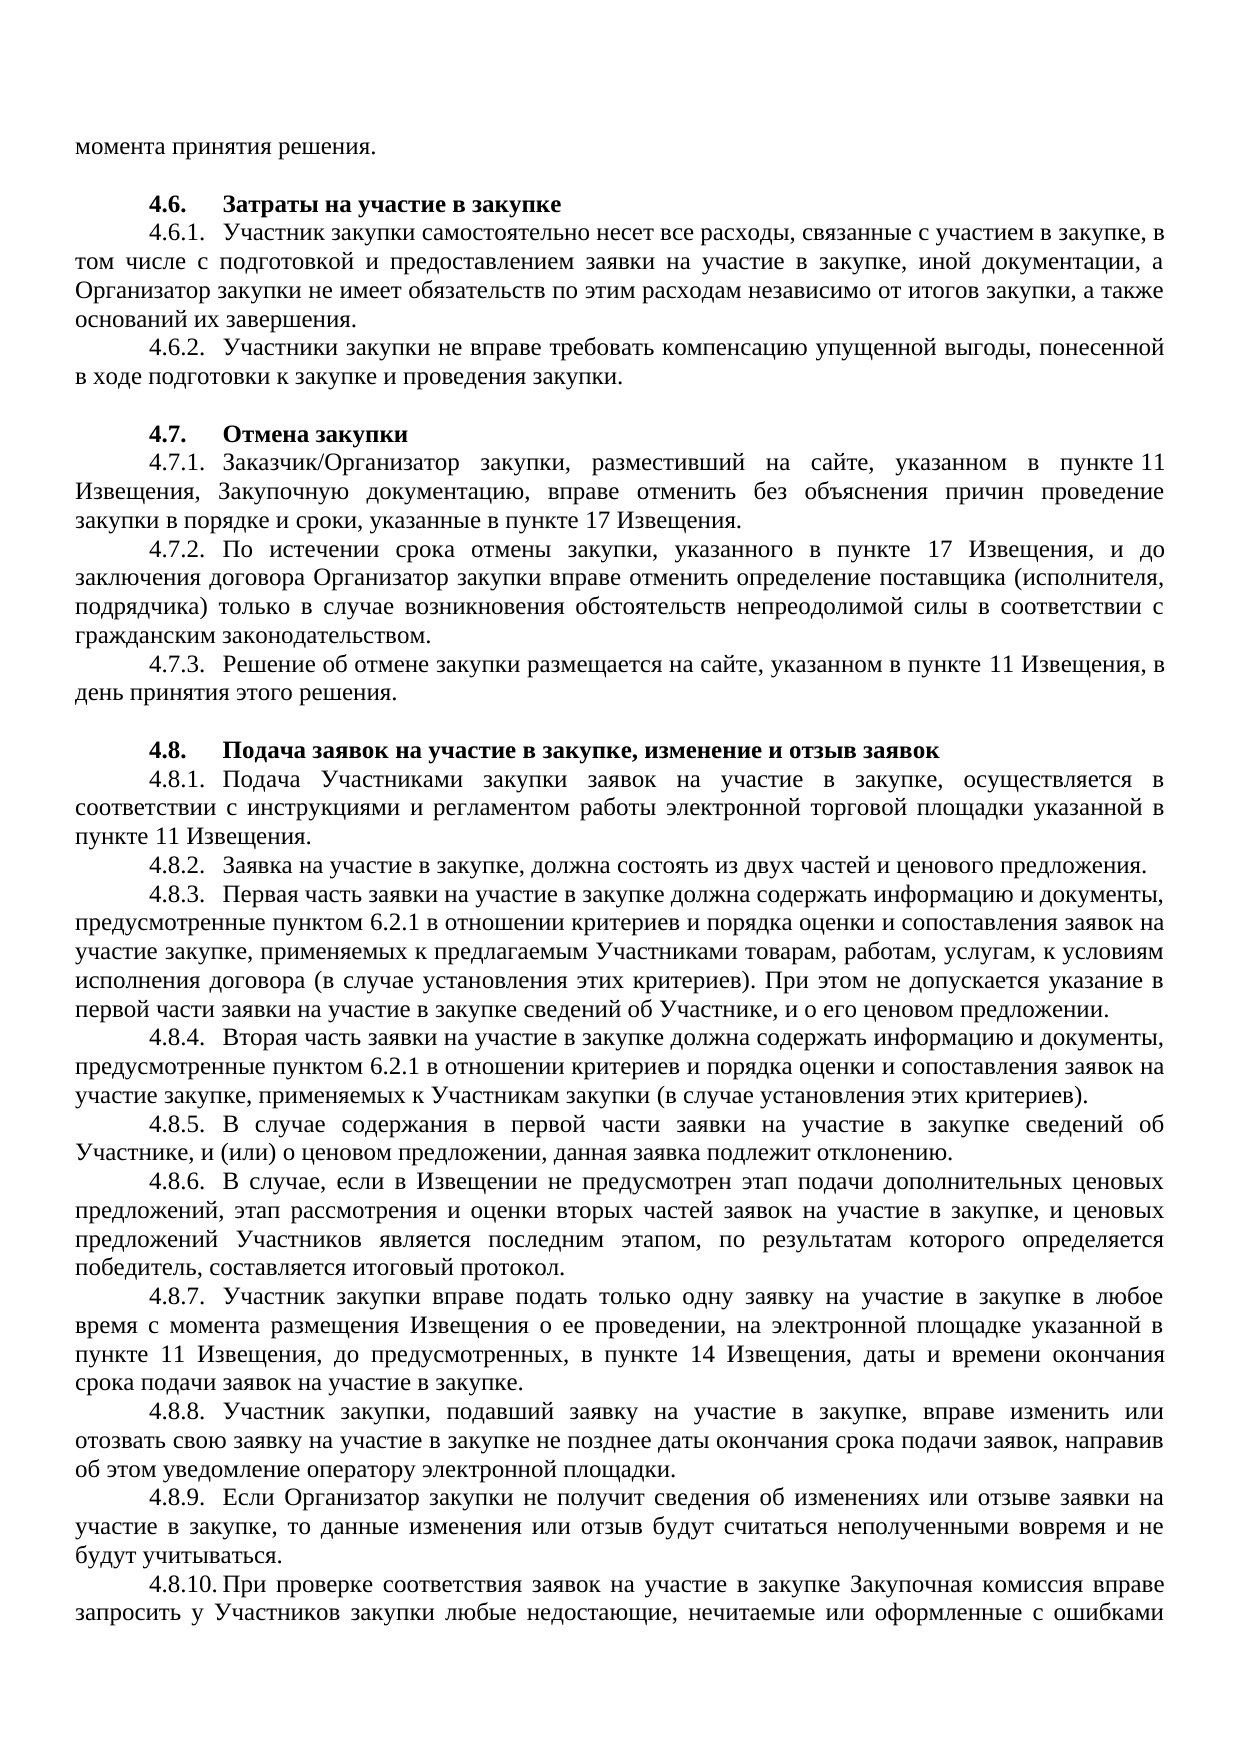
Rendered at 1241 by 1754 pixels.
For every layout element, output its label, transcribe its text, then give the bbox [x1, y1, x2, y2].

list Подача Участниками закупки заявок на участие в закупке, осуществляется в соответствии с инструкциями и регламентом работы электронной торговой площадки указанной в пункте 11 Извещения. [75, 764, 1165, 850]
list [75, 1569, 1165, 1626]
list Отмена закупки [75, 419, 1165, 447]
list Заявка на участие в закупке, должна состоять из двух частей и ценового предложения. [75, 850, 1165, 879]
list Вторая часть заявки на участие в закупке должна содержать информацию и документы, предусмотренные пунктом 6.2.1 в отношении критериев и порядка оценки и сопоставления заявок на участие закупке, применяемых к Участникам закупки (в случае установления этих критериев). [75, 1022, 1165, 1109]
list Участник закупки самостоятельно несет все расходы, связанные с участием в закупке, в том числе с подготовкой и предоставлением заявки на участие в закупке, иной документации, а Организатор закупки не имеет обязательств по этим расходам независимо от итогов закупки, а также оснований их завершения. [75, 217, 1165, 332]
list Участник закупки, подавший заявку на участие в закупке, вправе изменить или отозвать свою заявку на участие в закупке не позднее даты окончания срока подачи заявок, направив об этом уведомление оператору электронной площадки. [75, 1396, 1165, 1482]
list В случае содержания в первой части заявки на участие в закупке сведений об Участнике, и (или) о ценовом предложении, данная заявка подлежит отклонению. [75, 1109, 1165, 1166]
list В случае, если в Извещении не предусмотрен этап подачи дополнительных ценовых предложений, этап рассмотрения и оценки вторых частей заявок на участие в закупке, и ценовых предложений Участников является последним этапом, по результатам которого определяется победитель, составляется итоговый протокол. [75, 1166, 1165, 1281]
list Участник закупки вправе подать только одну заявку на участие в закупке в любое время с момента размещения Извещения о ее проведении, на электронной площадке указанной в пункте 11 Извещения, до предусмотренных, в пункте 14 Извещения, даты и времени окончания срока подачи заявок на участие в закупке. [75, 1281, 1165, 1396]
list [75, 131, 1165, 160]
list Заказчик/Организатор закупки, разместивший на сайте, указанном в пункте 11 Извещения, Закупочную документацию, вправе отменить без объяснения причин проведение закупки в порядке и сроки, указанные в пункте 17 Извещения. [75, 447, 1165, 534]
list Участники закупки не вправе требовать компенсацию упущенной выгоды, понесенной в ходе подготовки к закупке и проведения закупки. [75, 332, 1165, 390]
list По истечении срока отмены закупки, указанного в пункте 17 Извещения, и до заключения договора Организатор закупки вправе отменить определение поставщика (исполнителя, подрядчика) только в случае возникновения обстоятельств непреодолимой силы в соответствии с гражданским законодательством. [75, 534, 1165, 649]
list Если Организатор закупки не получит сведения об изменениях или отзыве заявки на участие в закупке, то данные изменения или отзыв будут считаться неполученными вовремя и не будут учитываться. [75, 1482, 1165, 1569]
list Первая часть заявки на участие в закупке должна содержать информацию и документы, предусмотренные пунктом 6.2.1 в отношении критериев и порядка оценки и сопоставления заявок на участие закупке, применяемых к предлагаемым Участниками товарам, работам, услугам, к условиям исполнения договора (в случае установления этих критериев). При этом не допускается указание в первой части заявки на участие в закупке сведений об Участнике, и о его ценовом предложении. [75, 879, 1165, 1022]
list Решение об отмене закупки размещается на сайте, указанном в пункте 11 Извещения, в день принятия этого решения. [75, 649, 1165, 706]
list Подача заявок на участие в закупке, изменение и отзыв заявок [75, 735, 1165, 764]
list Затраты на участие в закупке [75, 189, 1165, 217]
